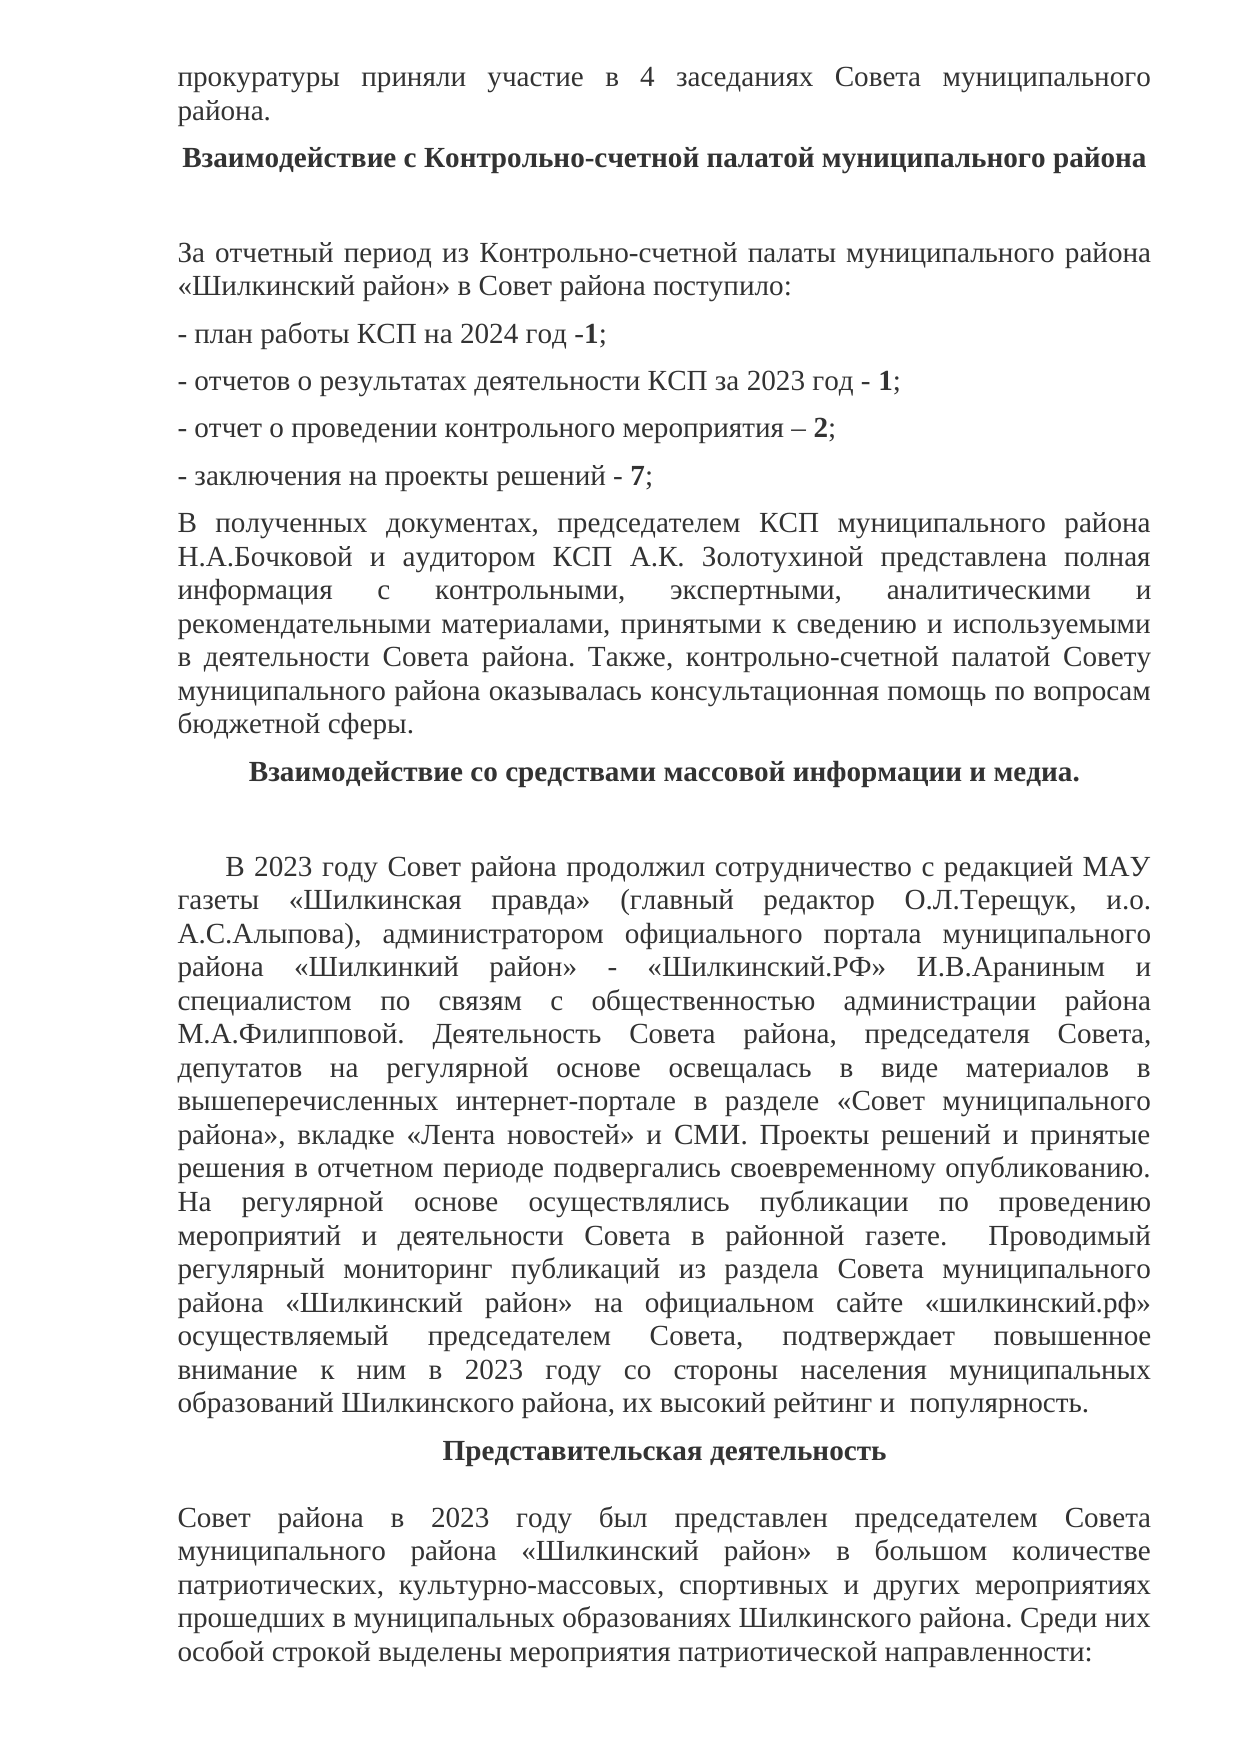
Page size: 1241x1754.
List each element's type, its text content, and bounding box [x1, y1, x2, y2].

text Взаимодействие с Контрольно-счетной палатой муниципального района [177, 140, 1152, 173]
text Взаимодействие со средствами массовой информации и медиа. [177, 754, 1152, 787]
text В полученных документах, председателем КСП муниципального района Н.А.Бочковой и аудитором КСП А.К. Золотухиной представлена полная информация с контрольными, экспертными, аналитическими и рекомендательными материалами, принятыми к сведению и используемыми в деятельности Совета района. Также, контрольно-счетной палатой Совету муниципального района оказывалась консультационная помощь по вопросам бюджетной сферы. [177, 505, 1152, 740]
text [177, 59, 1152, 126]
text Совет района в 2023 году был представлен председателем Совета муниципального района «Шилкинский район» в большом количестве патриотических, культурно-массовых, спортивных и других мероприятиях прошедших в муниципальных образованиях Шилкинского района. Среди них особой строкой выделены мероприятия патриотической направленности: [177, 1500, 1152, 1668]
text - отчетов о результатах деятельности КСП за 2023 год - 1; [177, 363, 1152, 397]
text За отчетный период из Контрольно-счетной палаты муниципального района «Шилкинский район» в Совет района поступило: [177, 235, 1152, 302]
text В 2023 году Совет района продолжил сотрудничество с редакцией МАУ газеты «Шилкинская правда» (главный редактор О.Л.Терещук, и.о. А.С.Алыпова), администратором официального портала муниципального района «Шилкинкий район» - «Шилкинский.РФ» И.В.Араниным и специалистом по связям с общественностью администрации района М.А.Филипповой. Деятельность Совета района, председателя Совета, депутатов на регулярной основе освещалась в виде материалов в вышеперечисленных интернет-портале в разделе «Совет муниципального района», вкладке «Лента новостей» и СМИ. Проекты решений и принятые решения в отчетном периоде подвергались своевременному опубликованию. На регулярной основе осуществлялись публикации по проведению мероприятий и деятельности Совета в районной газете. Проводимый регулярный мониторинг публикаций из раздела Совета муниципального района «Шилкинский район» на официальном сайте «шилкинский.рф» осуществляемый председателем Совета, подтверждает повышенное внимание к ним в 2023 году со стороны населения муниципальных образований Шилкинского района, их высокий рейтинг и популярность. [177, 849, 1152, 1419]
text - заключения на проекты решений - 7; [177, 458, 1152, 491]
text - план работы КСП на 2024 год -1; [177, 316, 1152, 349]
text - отчет о проведении контрольного мероприятия – 2; [177, 411, 1152, 444]
text Представительская деятельность [177, 1433, 1152, 1466]
